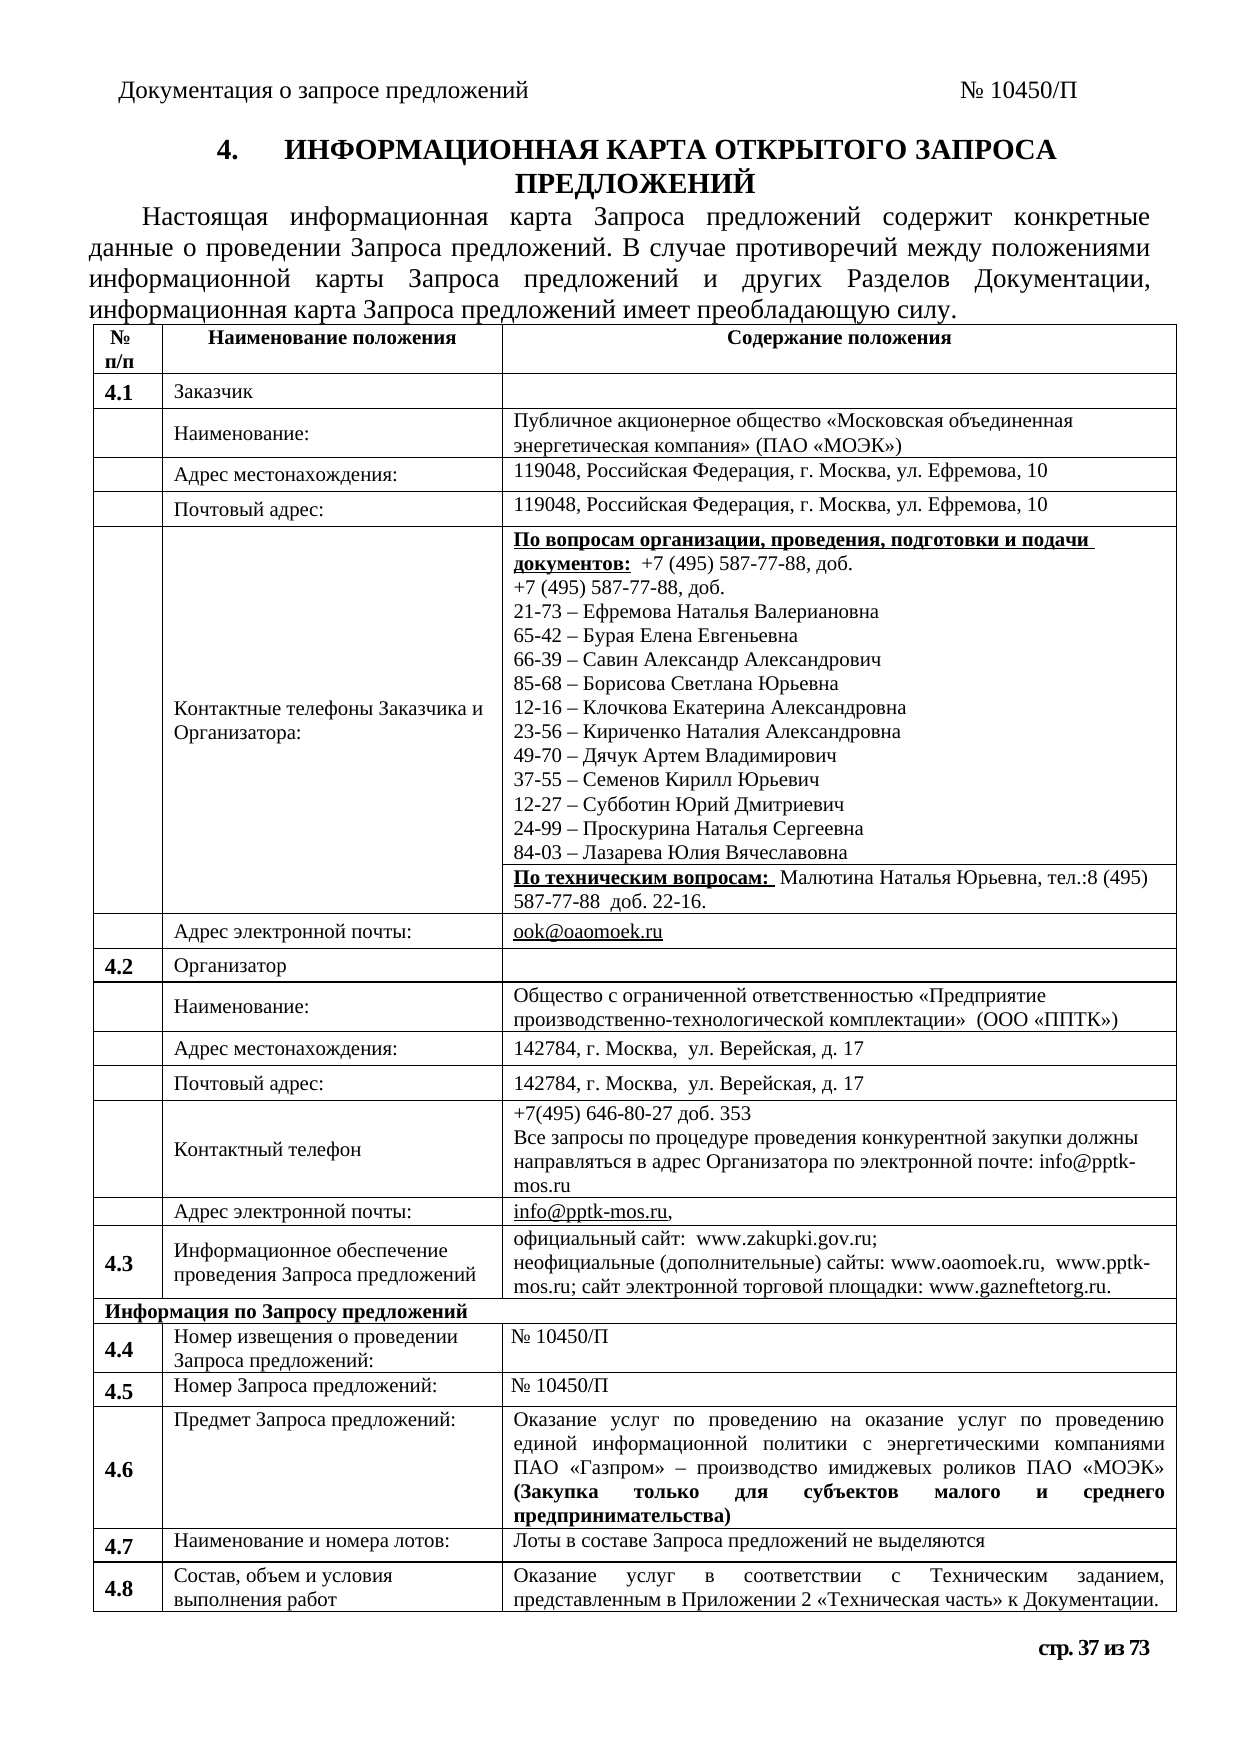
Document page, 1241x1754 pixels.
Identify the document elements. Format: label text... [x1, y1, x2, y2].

table_cell Контактный телефон [163, 1101, 502, 1197]
table_cell [94, 374, 162, 407]
table_cell Информация по Запросу предложений [94, 1299, 1176, 1323]
table_cell Лоты в составе Запроса предложений не выделяются [503, 1529, 1176, 1561]
table_cell Адрес местонахождения: [163, 1032, 502, 1065]
table_cell [503, 374, 1176, 407]
table_cell [94, 914, 162, 947]
table_cell info@pptk-mos.ru, [503, 1198, 1176, 1224]
table_cell Предмет Запроса предложений: [163, 1407, 502, 1527]
table_cell ook@oaomoek.ru [503, 914, 1176, 947]
table_cell Информационное обеспечение проведения Запроса предложений [163, 1226, 502, 1298]
table_cell По техническим вопросам: Малютина Наталья Юрьевна, тел.:8 (495) 587-77-88 доб. 22-16. [503, 865, 1176, 913]
table_cell [94, 1101, 162, 1197]
table_cell По вопросам организации, проведения, подготовки и подачи документов: +7 (495) 587-77-88, доб. +7 (495) 587-77-88, доб. 21-73 – Ефремова Наталья Валериановна 65-42 – Бурая Елена Евгеньевна 66-39 – Савин Александр Александрович 85-68 – Борисова Светлана Юрьевна 12-16 – Клочкова Екатерина Александровна 23-56 – Кириченко Наталия Александровна 49-70 – Дячук Артем Владимирович 37-55 – Семенов Кирилл Юрьевич 12-27 – Субботин Юрий Дмитриевич 24-99 – Проскурина Наталья Сергеевна 84-03 – Лазарева Юлия Вячеславовна [503, 527, 1176, 864]
table_cell [94, 983, 162, 1031]
table_cell Номер извещения о проведении Запроса предложений: [163, 1324, 502, 1372]
table_cell [94, 1529, 162, 1561]
table_cell Публичное акционерное общество «Московская объединенная энергетическая компания» (ПАО «МОЭК») [503, 409, 1176, 457]
table_cell +7(495) 646-80-27 доб. 353 Все запросы по процедуре проведения конкурентной закупки должны направляться в адрес Организатора по электронной почте: info@pptk-mos.ru [503, 1101, 1176, 1197]
table_cell [94, 1066, 162, 1100]
table_cell Номер Запроса предложений: [163, 1373, 502, 1406]
table_cell [94, 409, 162, 457]
table_cell [94, 1373, 162, 1406]
list ИНФОРМАЦИОННАЯ КАРТА ОТКРЫТОГО ЗАПРОСА ПРЕДЛОЖЕНИЙ [118, 132, 1152, 199]
table_cell Общество с ограниченной ответственностью «Предприятие производственно-технологической комплектации» (ООО «ППТК») [503, 983, 1176, 1031]
table_cell [94, 492, 162, 526]
table_cell Оказание услуг в соответствии с Техническим заданием, представленным в Приложении 2 «Техническая часть» к Документации. [503, 1563, 1176, 1611]
table_cell [94, 949, 162, 981]
table_cell Адрес местонахождения: [163, 458, 502, 491]
table_cell [94, 1032, 162, 1065]
table_cell Контактные телефоны Заказчика и Организатора: [163, 527, 502, 913]
table_cell [94, 1324, 162, 1372]
table_cell [94, 1198, 162, 1224]
table_cell Почтовый адрес: [163, 1066, 502, 1100]
table_cell № 10450/П [503, 1373, 1176, 1406]
table_cell 142784, г. Москва, ул. Верейская, д. 17 [503, 1066, 1176, 1100]
table_cell Состав, объем и условия выполнения работ [163, 1563, 502, 1611]
table_cell [94, 527, 162, 913]
table_cell [503, 949, 1176, 981]
table_cell Адрес электронной почты: [163, 1198, 502, 1224]
table_cell 119048, Российская Федерация, г. Москва, ул. Ефремова, 10 [503, 492, 1176, 526]
table_header № п/п [94, 325, 162, 373]
table_cell [94, 458, 162, 491]
table_cell Организатор [163, 949, 502, 981]
table_cell Почтовый адрес: [163, 492, 502, 526]
table_header Содержание положения [503, 325, 1176, 373]
table_cell Заказчик [163, 374, 502, 407]
text Настоящая информационная карта Запроса предложений содержит конкретные данные о проведении Запроса предложений. В случае противоречий между положениями информационной карты Запроса предложений и других Разделов Документации, информационная карта Запроса предложений имеет преобладающую силу. [88, 199, 1152, 324]
table_cell 142784, г. Москва, ул. Верейская, д. 17 [503, 1032, 1176, 1065]
table_cell 119048, Российская Федерация, г. Москва, ул. Ефремова, 10 [503, 458, 1176, 491]
table_cell официальный сайт: www.zakupki.gov.ru; неофициальные (дополнительные) сайты: www.oaomoek.ru, www.pptk-mos.ru; сайт электронной торговой площадки: www.gazneftetorg.ru. [503, 1226, 1176, 1298]
table_cell Оказание услуг по проведению на оказание услуг по проведению единой информационной политики с энергетическими компаниями ПАО «Газпром» – производство имиджевых роликов ПАО «МОЭК» (Закупка только для субъектов малого и среднего предпринимательства) [503, 1407, 1176, 1527]
table_header Наименование положения [163, 325, 502, 373]
table_cell [94, 1563, 162, 1611]
table_cell Наименование и номера лотов: [163, 1529, 502, 1561]
table_cell Наименование: [163, 983, 502, 1031]
table_cell [94, 1226, 162, 1298]
table_cell [94, 1407, 162, 1527]
table_cell № 10450/П [503, 1324, 1176, 1372]
table_cell Наименование: [163, 409, 502, 457]
table_cell Адрес электронной почты: [163, 914, 502, 947]
